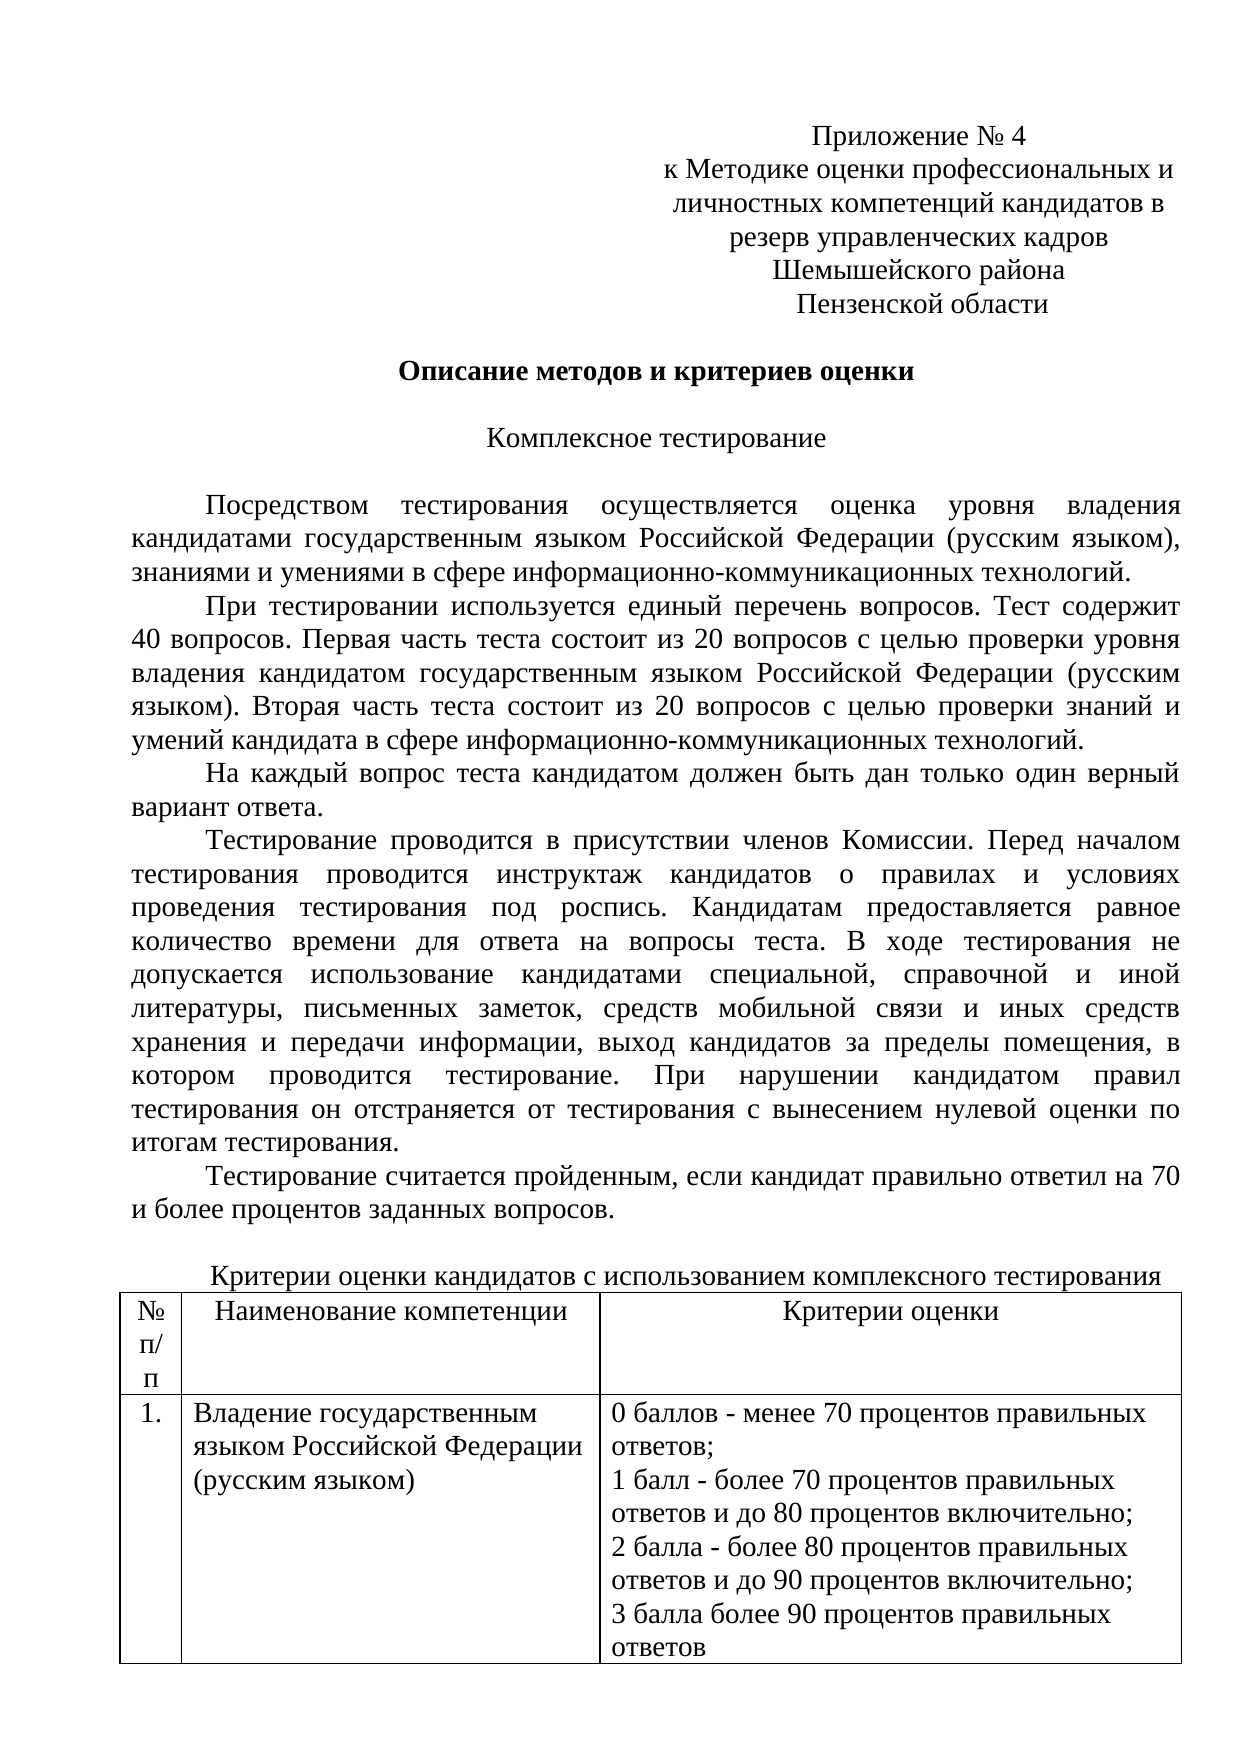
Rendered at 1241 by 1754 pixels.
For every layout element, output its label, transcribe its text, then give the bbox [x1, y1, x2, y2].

text Тестирование считается пройденным, если кандидат правильно ответил на 70 и более процентов заданных вопросов. [131, 1158, 1181, 1225]
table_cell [601, 1395, 1181, 1663]
table_header Наименование компетенции [182, 1293, 599, 1394]
text Тестирование проводится в присутствии членов Комиссии. Перед началом тестирования проводится инструктаж кандидатов о правилах и условиях проведения тестирования под роспись. Кандидатам предоставляется равное количество времени для ответа на вопросы теста. В ходе тестирования не допускается использование кандидатами специальной, справочной и иной литературы, письменных заметок, средств мобильной связи и иных средств хранения и передачи информации, выход кандидатов за пределы помещения, в котором проводится тестирование. При нарушении кандидатом правил тестирования он отстраняется от тестирования с вынесением нулевой оценки по итогам тестирования. [131, 822, 1181, 1158]
table_cell Владение государственным языком Российской Федерации (русским языком) [182, 1395, 599, 1663]
text Пензенской области [656, 286, 1181, 319]
text Комплексное тестирование [131, 420, 1181, 453]
text При тестировании используется единый перечень вопросов. Тест содержит 40 вопросов. Первая часть теста состоит из 20 вопросов с целью проверки уровня владения кандидатом государственным языком Российской Федерации (русским языком). Вторая часть теста состоит из 20 вопросов с целью проверки знаний и умений кандидата в сфере информационно-коммуникационных технологий. [131, 588, 1181, 755]
table_header № п/п [121, 1293, 181, 1394]
text Критерии оценки кандидатов с использованием комплексного тестирования [131, 1258, 1181, 1292]
text Приложение № 4 [656, 118, 1181, 152]
table_header Критерии оценки [601, 1293, 1181, 1394]
text Посредством тестирования осуществляется оценка уровня владения кандидатами государственным языком Российской Федерации (русским языком), знаниями и умениями в сфере информационно-коммуникационных технологий. [131, 487, 1181, 588]
text к Методике оценки профессиональных и личностных компетенций кандидатов в резерв управленческих кадров Шемышейского района [656, 152, 1181, 286]
table_cell 1. [121, 1395, 181, 1663]
text Описание методов и критериев оценки [131, 353, 1181, 386]
text На каждый вопрос теста кандидатом должен быть дан только один верный вариант ответа. [131, 755, 1181, 822]
